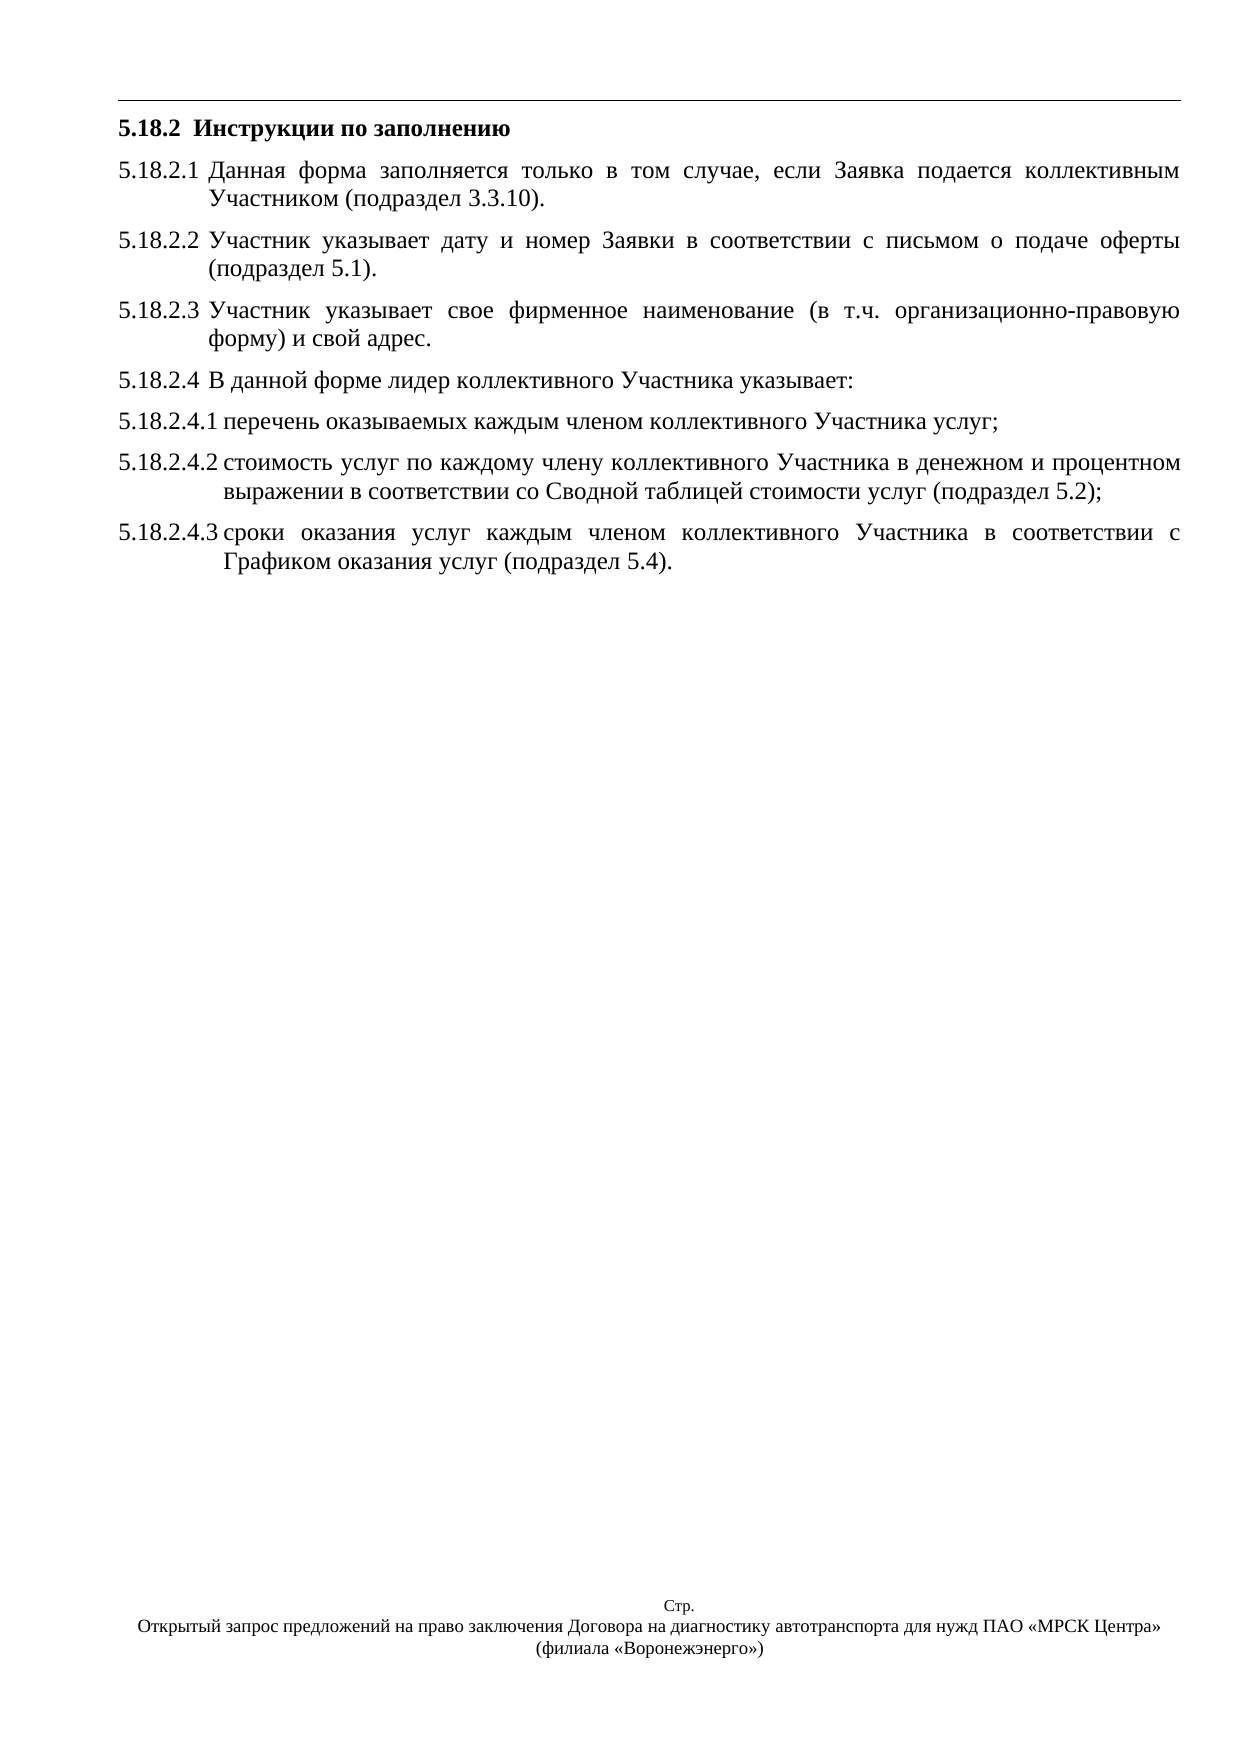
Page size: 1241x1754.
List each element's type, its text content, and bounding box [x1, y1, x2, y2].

list Участник указывает дату и номер Заявки в соответствии с письмом о подаче оферты (подраздел 5.1). [118, 225, 1181, 282]
list Участник указывает свое фирменное наименование (в т.ч. организационно-правовую форму) и свой адрес. [118, 295, 1181, 352]
list стоимость услуг по каждому члену коллективного Участника в денежном и процентном выражении в соответствии со Сводной таблицей стоимости услуг (подраздел 5.2); [118, 447, 1181, 505]
list В данной форме лидер коллективного Участника указывает: [118, 365, 1181, 393]
list Данная форма заполняется только в том случае, если Заявка подается коллективным Участником (подраздел 3.3.10). [118, 155, 1181, 212]
list перечень оказываемых каждым членом коллективного Участника услуг; [118, 406, 1181, 435]
list сроки оказания услуг каждым членом коллективного Участника в соответствии с Графиком оказания услуг (подраздел 5.4). [118, 517, 1181, 575]
subtitle Инструкции по заполнению [118, 113, 1181, 142]
